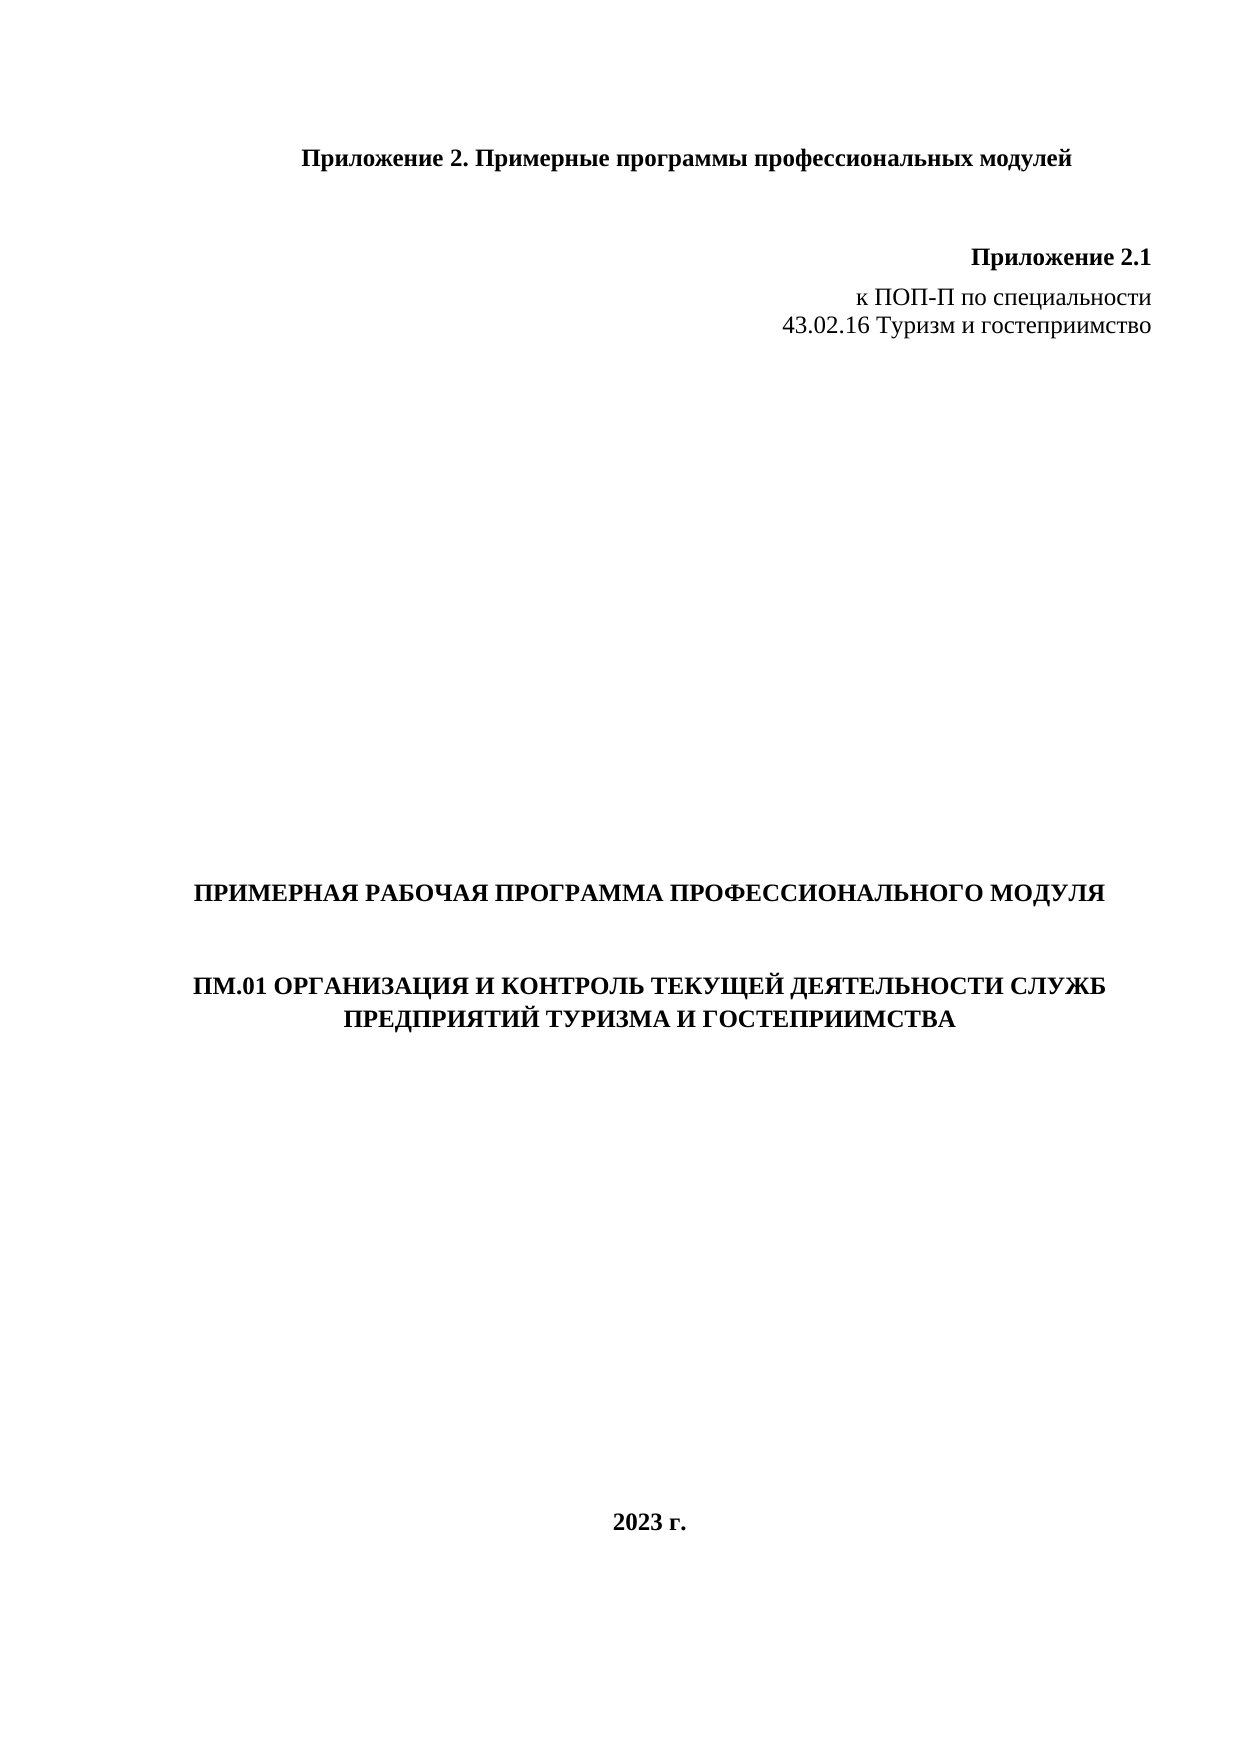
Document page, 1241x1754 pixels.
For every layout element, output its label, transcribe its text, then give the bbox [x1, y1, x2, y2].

text к ПОП-П по специальности [148, 282, 1152, 311]
subtitle ПМ.01 ОРГАНИЗАЦИЯ И КОНТРОЛЬ ТЕКУЩЕЙ ДЕЯТЕЛЬНОСТИ СЛУЖБ ПРЕДПРИЯТИЙ ТУРИЗМА И ГОСТЕПРИИМСТВА [148, 971, 1152, 1033]
text Приложение 2. Примерные программы профессиональных модулей [148, 143, 1152, 172]
subtitle Приложение 2.1 [148, 242, 1152, 271]
subtitle ПРИМЕРНАЯ РАБОЧАЯ ПРОГРАММА ПРОФЕССИОНАЛЬНОГО МОДУЛЯ [148, 878, 1152, 907]
text 43.02.16 Туризм и гостеприимство [148, 311, 1152, 339]
text 2023 г. [148, 1507, 1152, 1536]
